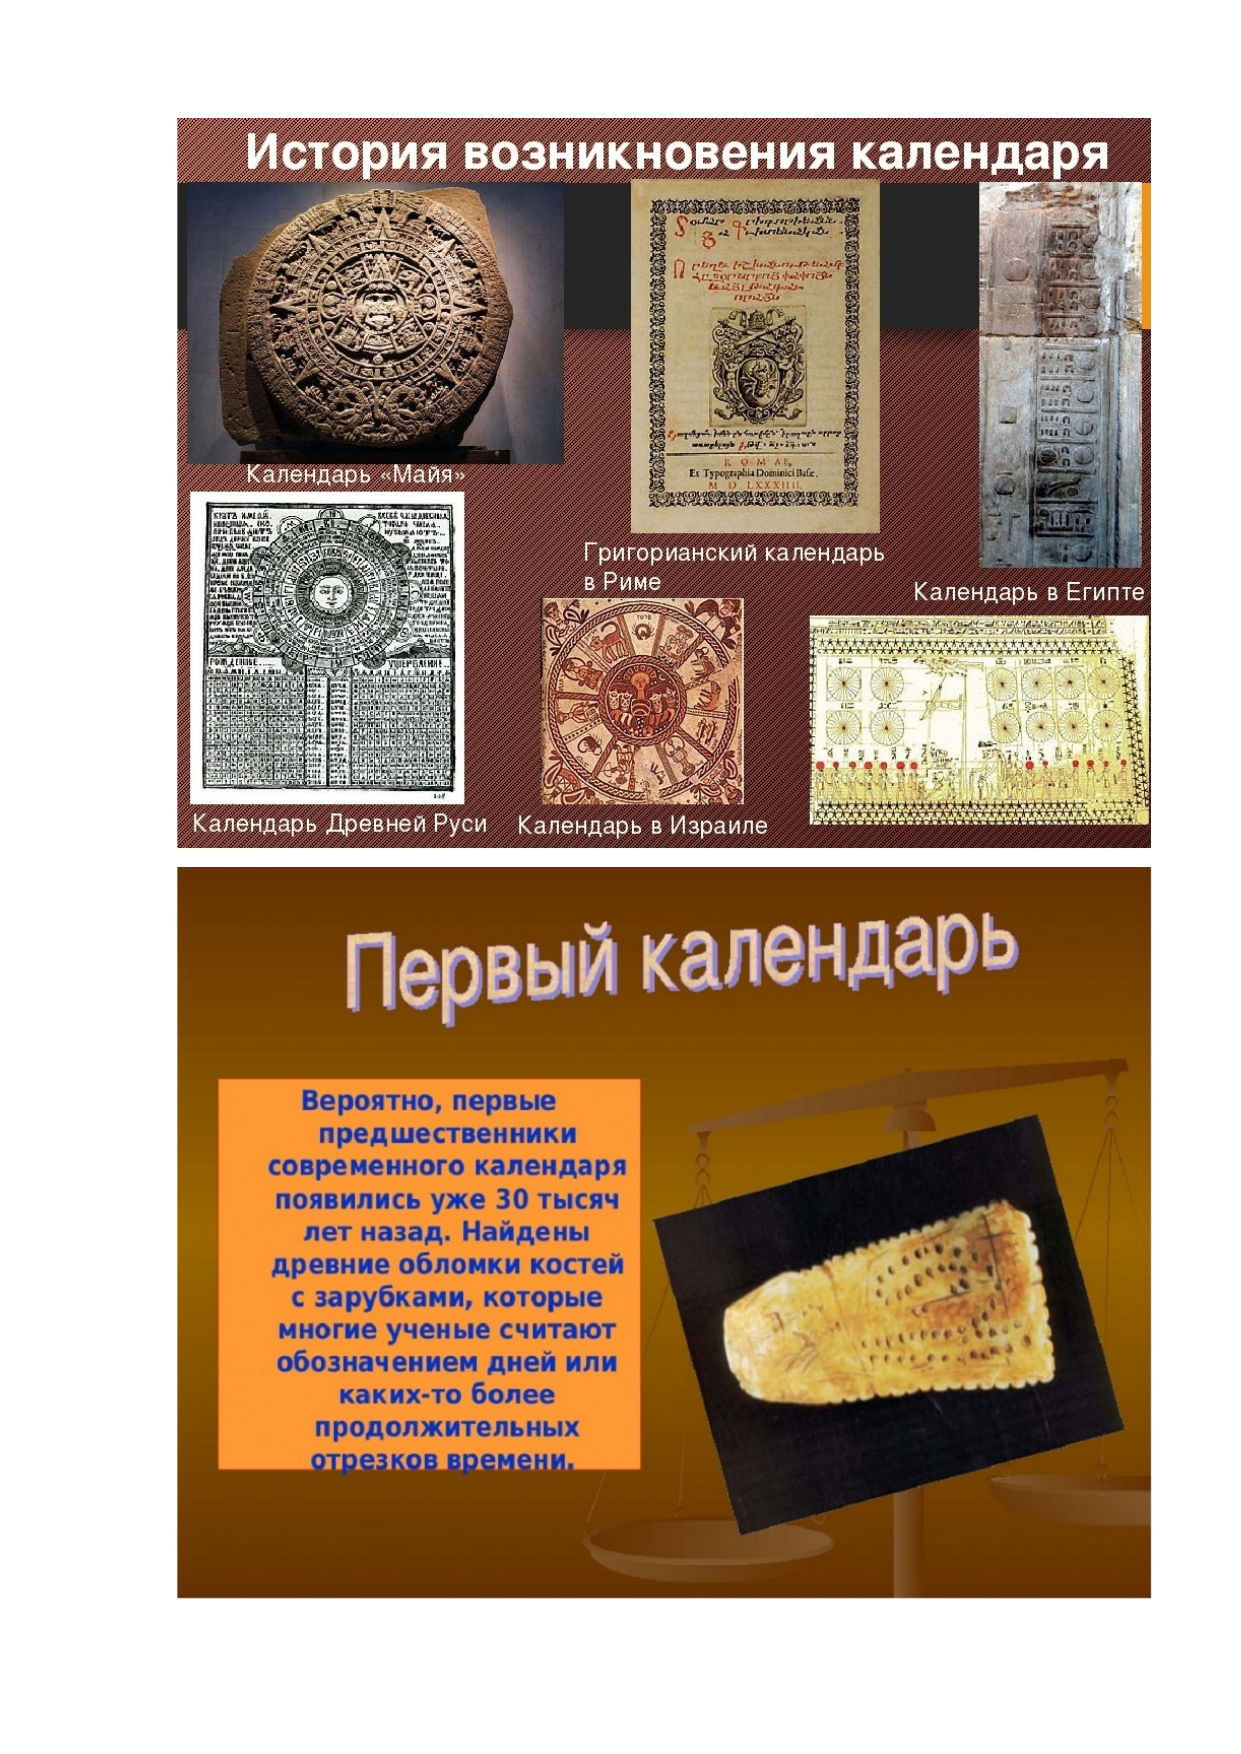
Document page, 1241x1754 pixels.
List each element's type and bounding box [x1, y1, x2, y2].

picture [177, 867, 1152, 1599]
picture [177, 118, 1152, 849]
